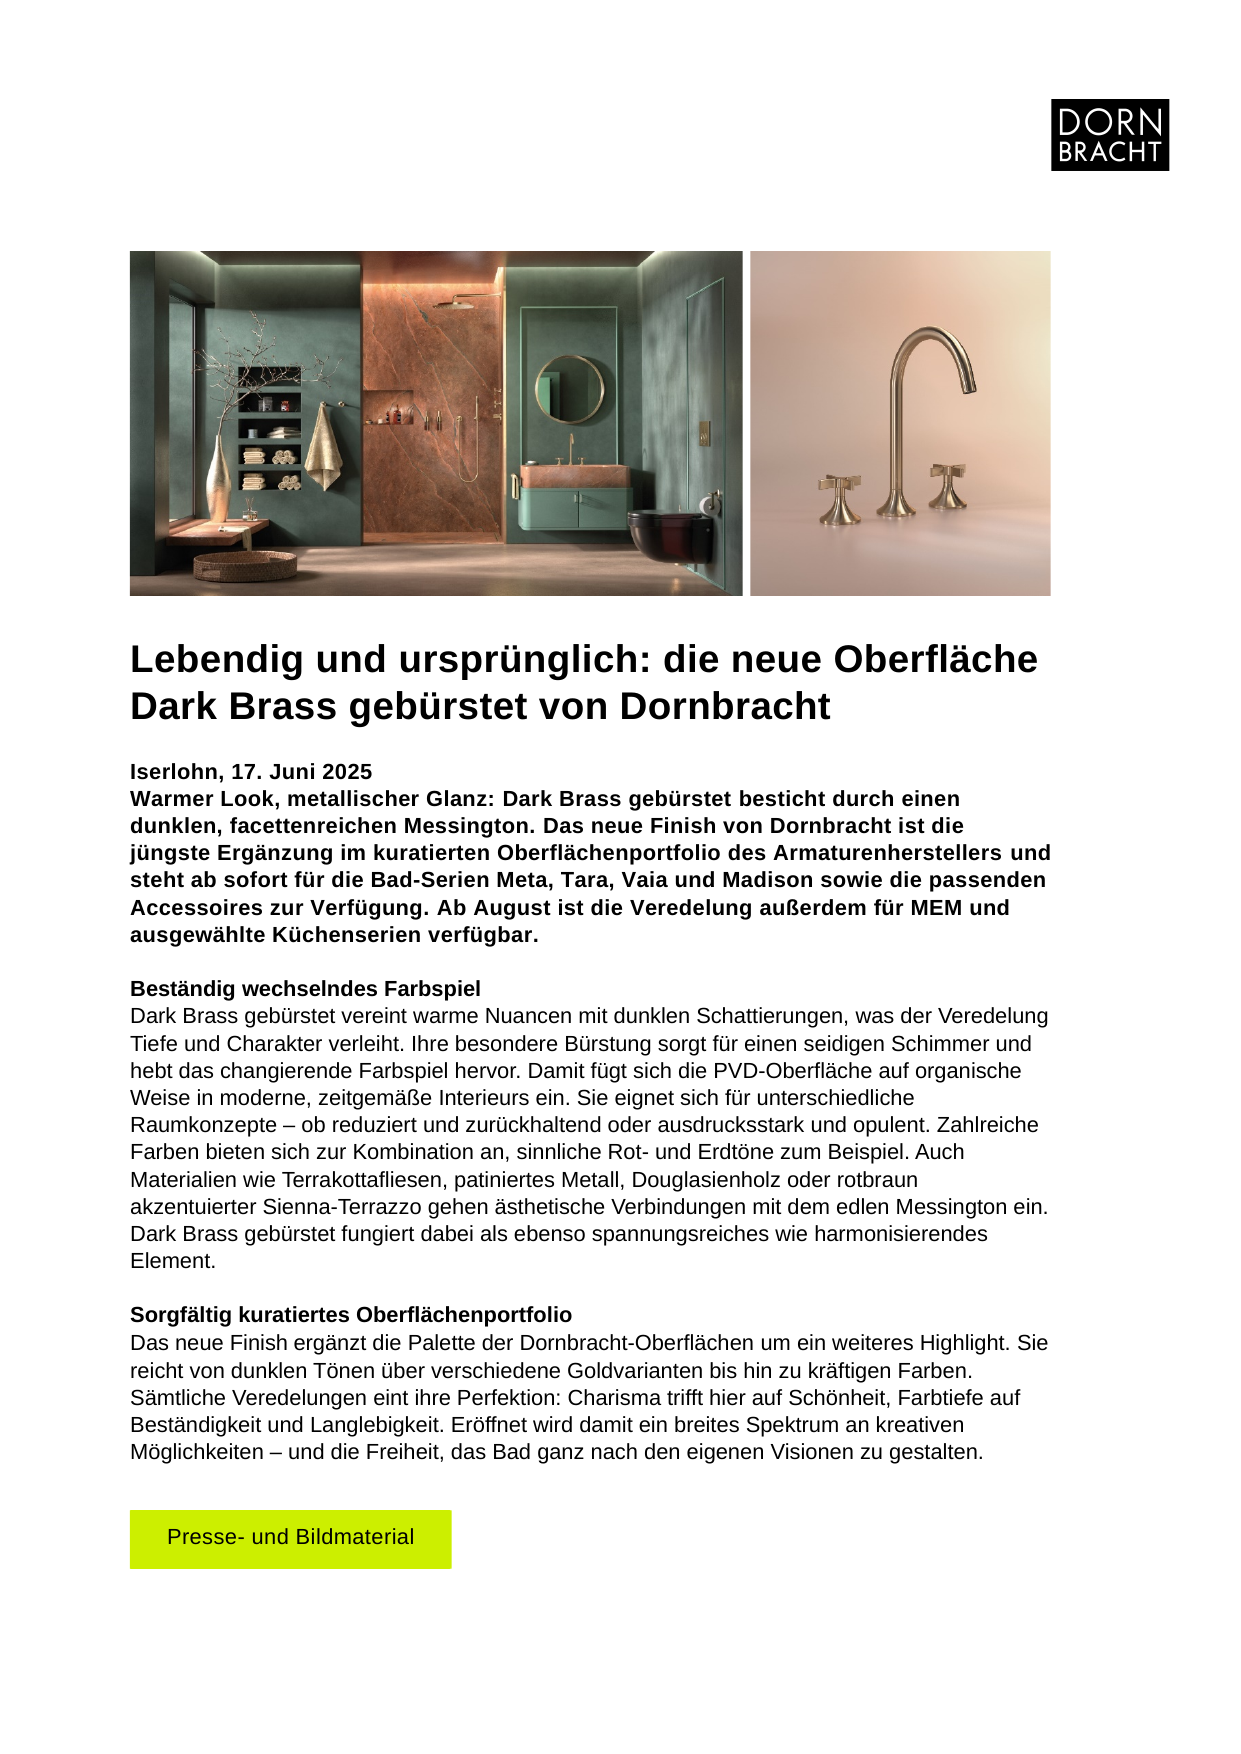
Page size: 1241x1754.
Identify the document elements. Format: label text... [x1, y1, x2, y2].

text Das neue Finish ergänzt die Palette der Dornbracht-Oberflächen um ein weiteres Highlight. Sie reicht von dunklen Tönen über verschiedene Goldvarianten bis hin zu kräftigen Farben. Sämtliche Veredelungen eint ihre Perfektion: Charisma trifft hier auf Schönheit, Farbtiefe auf Beständigkeit und Langlebigkeit. Eröffnet wird damit ein breites Spektrum an kreativen Möglichkeiten – und die Freiheit, das Bad ganz nach den eigenen Visionen zu gestalten. [130, 1329, 1051, 1464]
text Warmer Look, metallischer Glanz: Dark Brass gebürstet besticht durch einen dunklen, facettenreichen Messington. Das neue Finish von Dornbracht ist die jüngste Ergänzung im kuratierten Oberflächenportfolio des Armaturenherstellers und steht ab sofort für die Bad-Serien Meta, Tara, Vaia und Madison sowie die passenden Accessoires zur Verfügung. Ab August ist die Veredelung außerdem für MEM und ausgewählte Küchenserien verfügbar. [130, 786, 1051, 947]
picture [129, 251, 743, 596]
text Sorgfältig kuratiertes Oberflächenportfolio [130, 1302, 1051, 1328]
picture [1051, 99, 1170, 171]
picture [750, 251, 1051, 596]
picture [129, 1510, 452, 1569]
text Beständig wechselndes Farbspiel Dark Brass gebürstet vereint warme Nuancen mit dunklen Schattierungen, was der Veredelung Tiefe und Charakter verleiht. Ihre besondere Bürstung sorgt für einen seidigen Schimmer und hebt das changierende Farbspiel hervor. Damit fügt sich die PVD-Oberfläche auf organische Weise in moderne, zeitgemäße Interieurs ein. Sie eignet sich für unterschiedliche Raumkonzepte – ob reduziert und zurückhaltend oder ausdrucksstark und opulent. Zahlreiche Farben bieten sich zur Kombination an, sinnliche Rot- und Erdtöne zum Beispiel. Auch Materialien wie Terrakottafliesen, patiniertes Metall, Douglasienholz oder rotbraun akzentuierter Sienna-Terrazzo gehen ästhetische Verbindungen mit dem edlen Messington ein. Dark Brass gebürstet fungiert dabei als ebenso spannungsreiches wie harmonisierendes Element. [130, 976, 1051, 1273]
text Iserlohn, 17. Juni 2025 [130, 731, 1051, 784]
